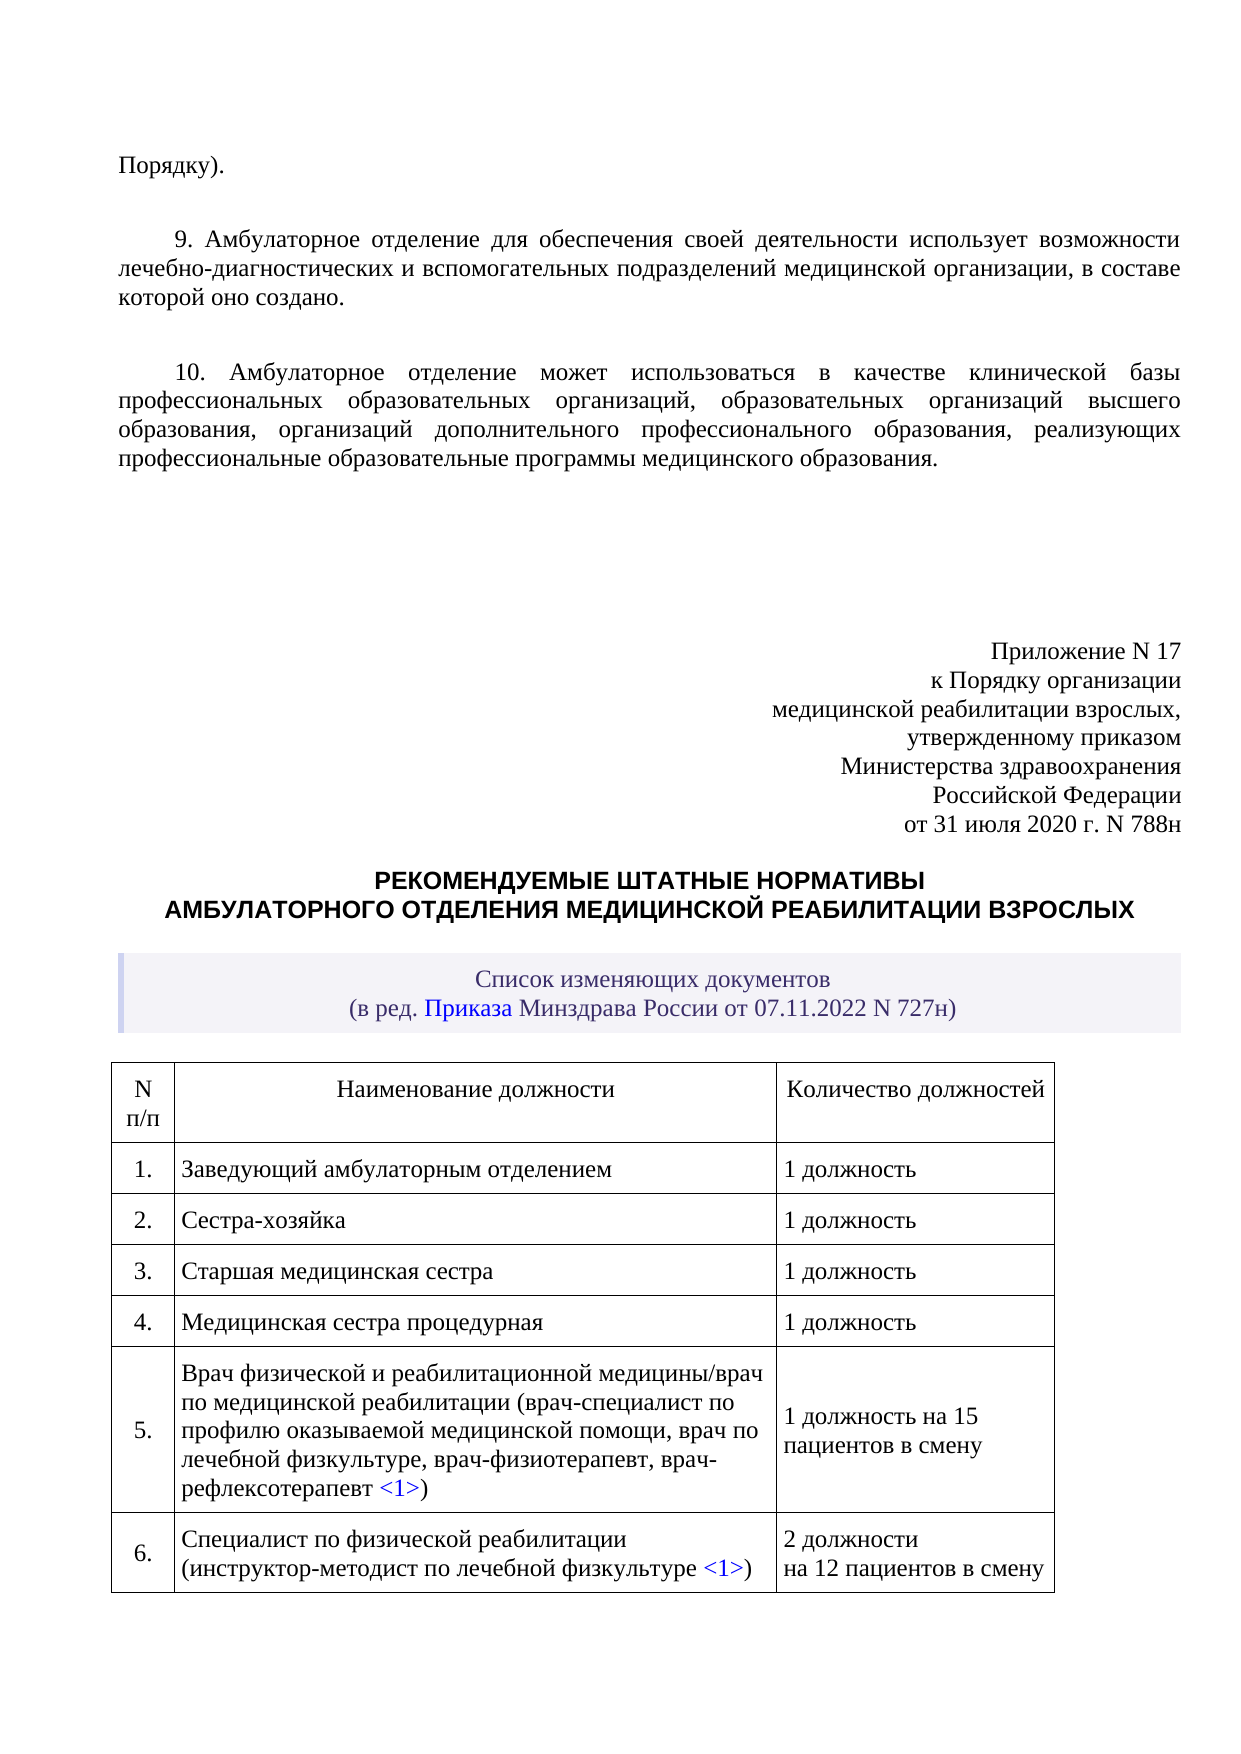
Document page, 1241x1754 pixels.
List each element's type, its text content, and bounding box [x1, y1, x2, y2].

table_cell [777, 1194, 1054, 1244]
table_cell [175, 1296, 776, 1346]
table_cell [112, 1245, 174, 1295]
text утвержденному приказом [118, 722, 1181, 751]
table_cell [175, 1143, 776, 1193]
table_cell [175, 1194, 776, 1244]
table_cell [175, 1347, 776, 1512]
text Министерства здравоохранения [118, 751, 1181, 780]
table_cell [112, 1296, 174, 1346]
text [118, 150, 1181, 179]
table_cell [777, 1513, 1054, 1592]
text 10. Амбулаторное отделение может использоваться в качестве клинической базы профессиональных образовательных организаций, образовательных организаций высшего образования, организаций дополнительного профессионального образования, реализующих профессиональные образовательные программы медицинского образования. [118, 357, 1181, 472]
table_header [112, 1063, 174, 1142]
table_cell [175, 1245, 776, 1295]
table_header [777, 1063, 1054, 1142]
text к Порядку организации [118, 665, 1181, 694]
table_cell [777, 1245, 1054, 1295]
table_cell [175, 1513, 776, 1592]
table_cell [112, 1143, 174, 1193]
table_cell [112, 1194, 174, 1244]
text 9. Амбулаторное отделение для обеспечения своей деятельности использует возможности лечебно-диагностических и вспомогательных подразделений медицинской организации, в составе которой оно создано. [118, 224, 1181, 311]
title РЕКОМЕНДУЕМЫЕ ШТАТНЫЕ НОРМАТИВЫ [118, 866, 1181, 895]
text медицинской реабилитации взрослых, [118, 694, 1181, 722]
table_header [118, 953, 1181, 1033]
text Приложение N 17 [118, 636, 1181, 665]
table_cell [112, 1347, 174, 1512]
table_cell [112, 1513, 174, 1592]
title АМБУЛАТОРНОГО ОТДЕЛЕНИЯ МЕДИЦИНСКОЙ РЕАБИЛИТАЦИИ ВЗРОСЛЫХ [118, 895, 1181, 924]
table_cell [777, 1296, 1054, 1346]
text от 31 июля 2020 г. N 788н [118, 809, 1181, 837]
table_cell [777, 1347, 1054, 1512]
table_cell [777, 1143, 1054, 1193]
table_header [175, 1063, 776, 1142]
text Российской Федерации [118, 780, 1181, 809]
